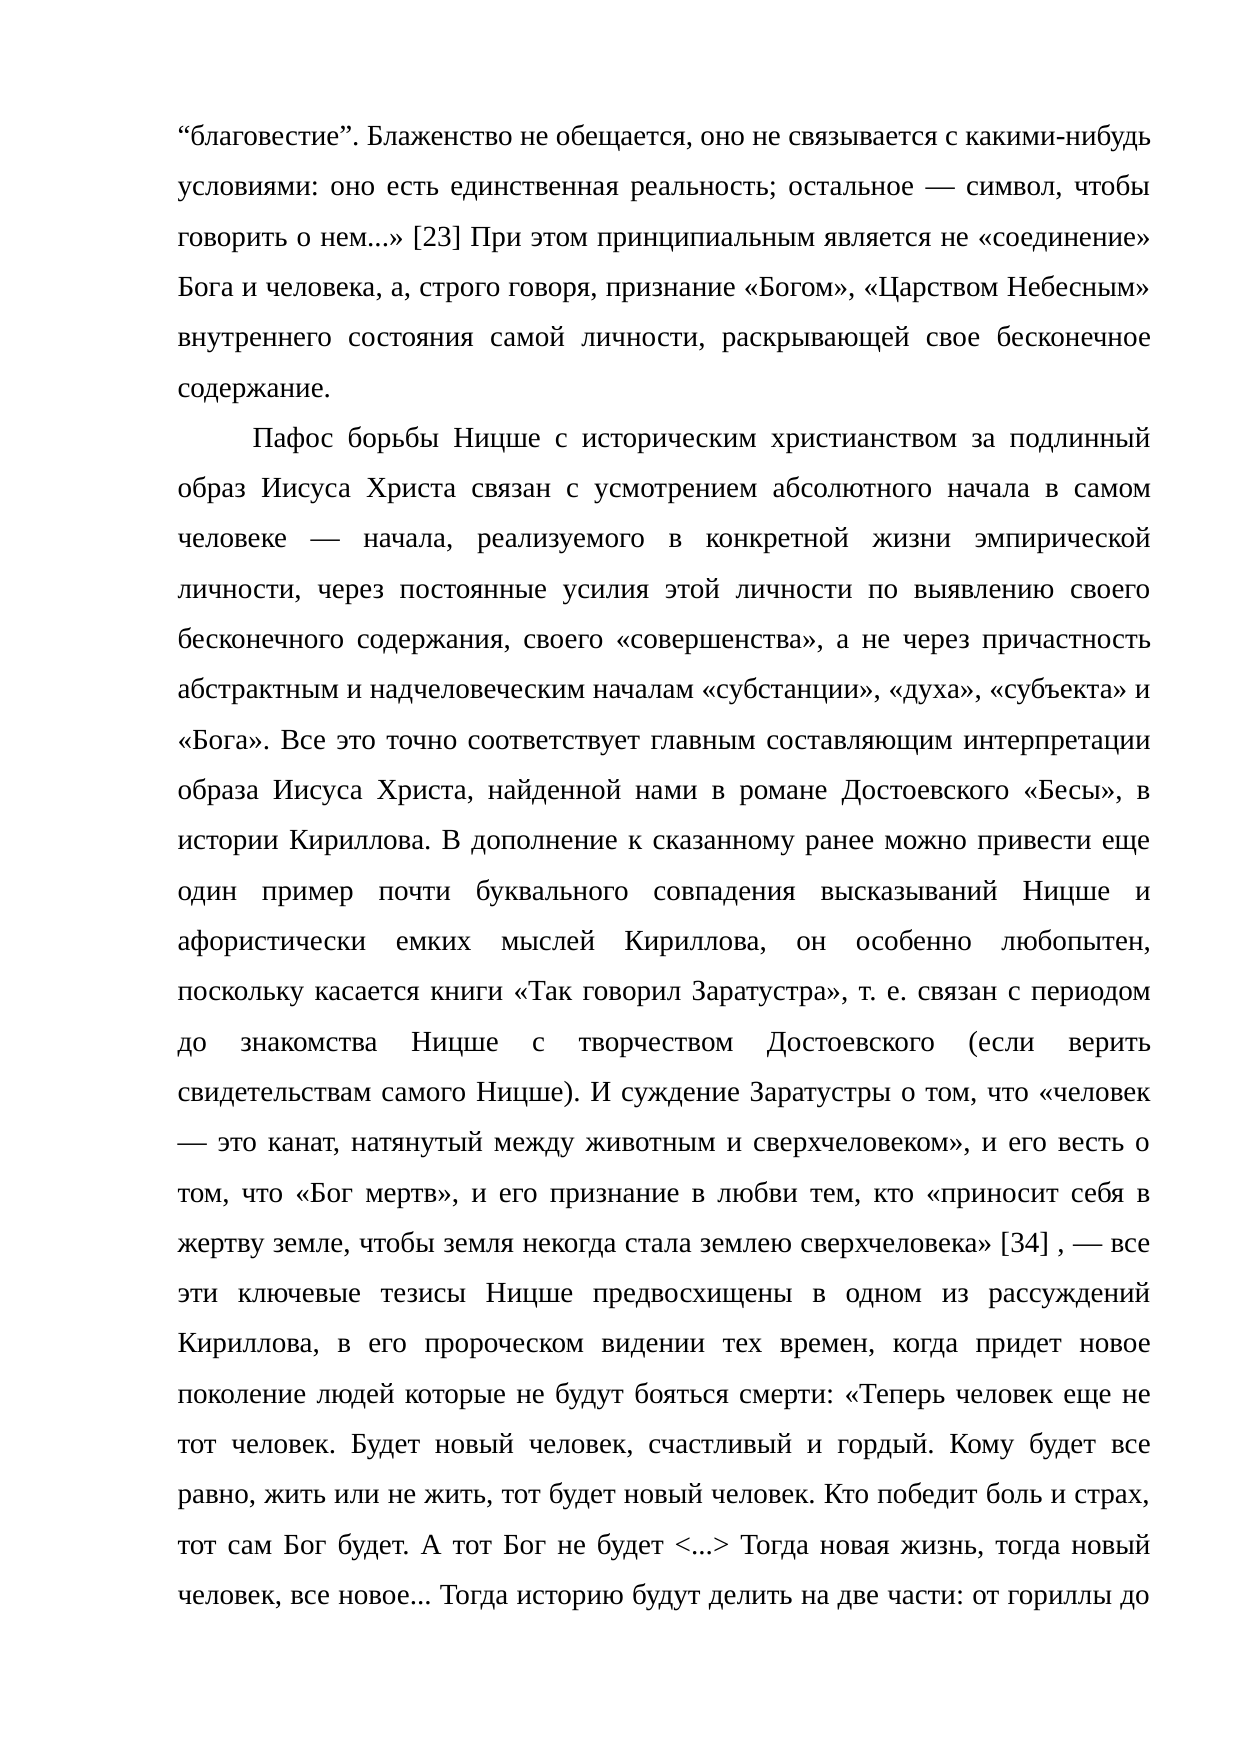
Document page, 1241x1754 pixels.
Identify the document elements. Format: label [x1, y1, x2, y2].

text [177, 118, 1152, 403]
text [177, 420, 1152, 1611]
